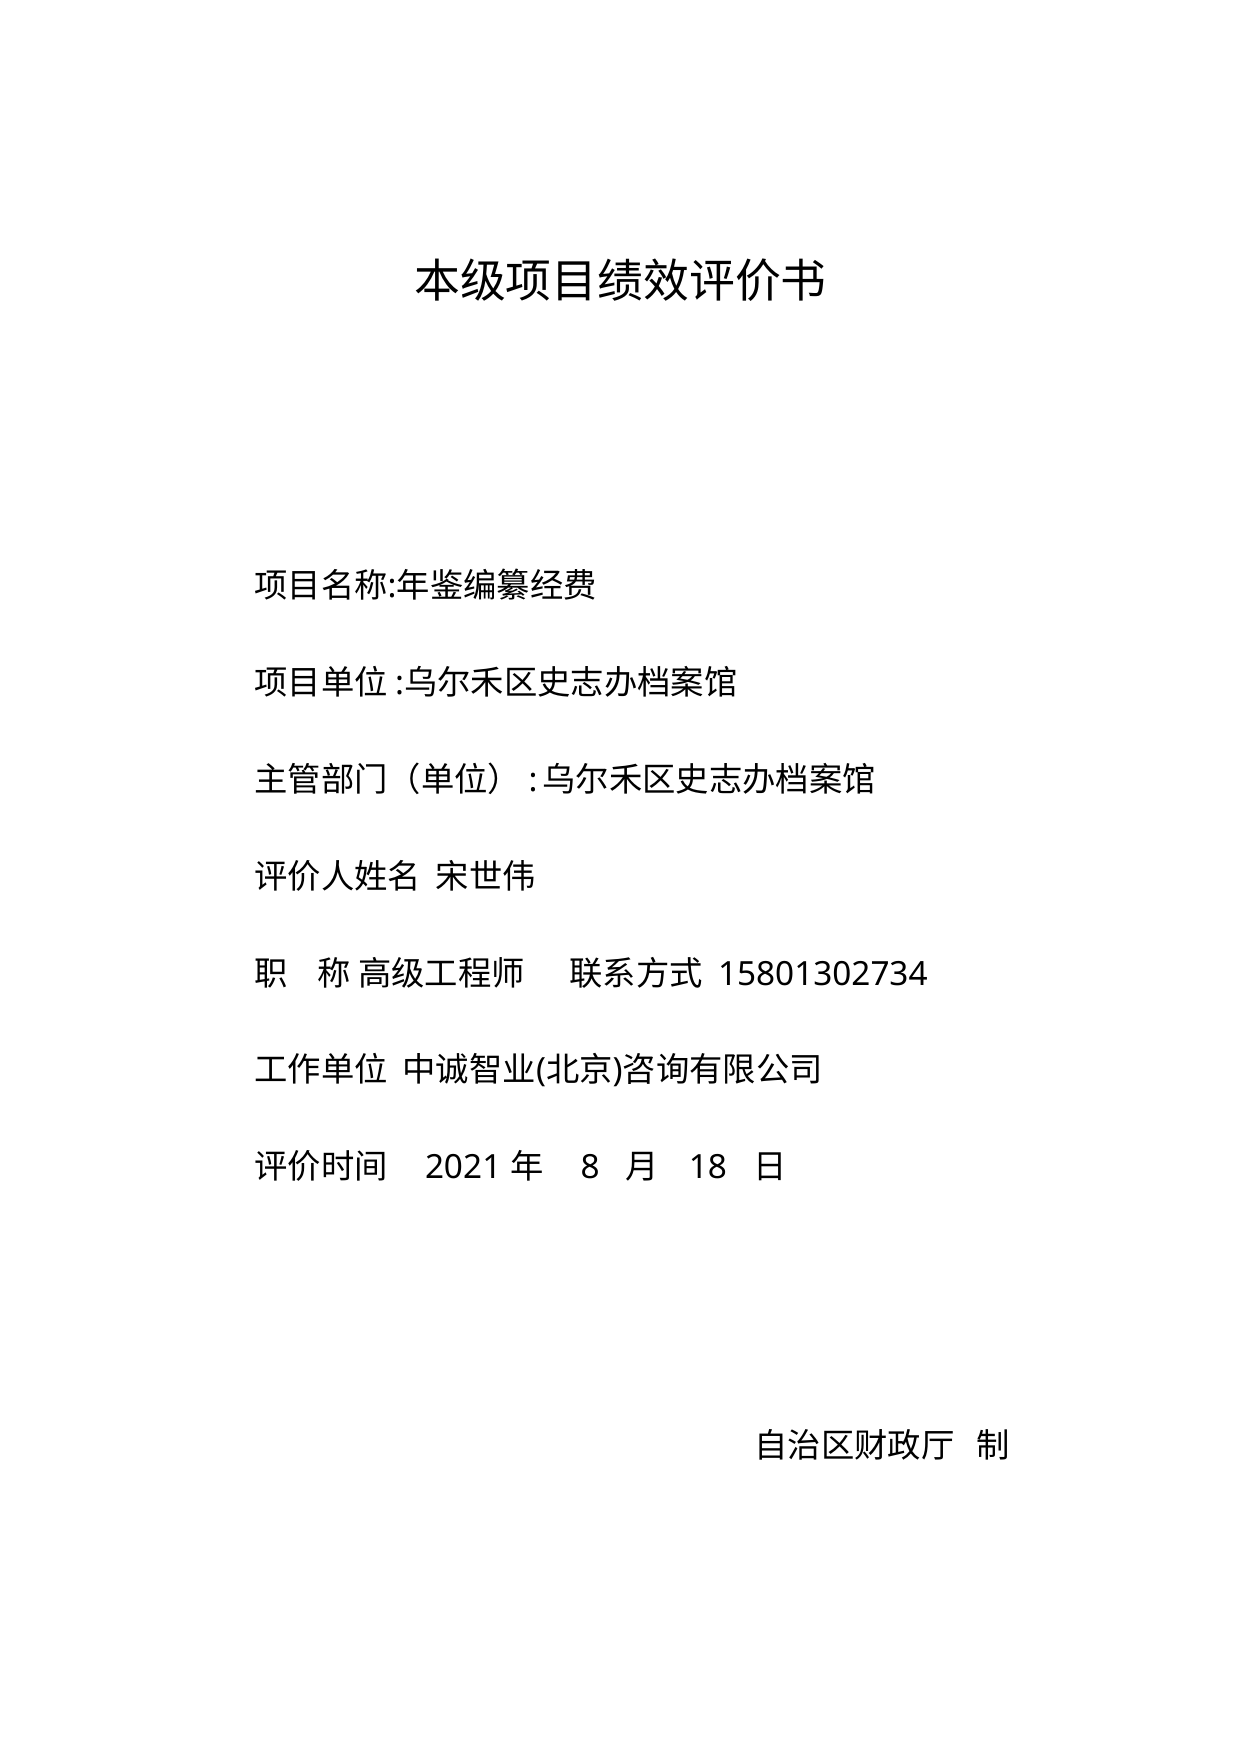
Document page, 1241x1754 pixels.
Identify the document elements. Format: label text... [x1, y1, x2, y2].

text 主管部门（单位） : 乌尔禾区史志办档案馆 [187, 753, 1053, 801]
text 评价时间 2021 年 8 月 18 日 [187, 1140, 1053, 1188]
text 评价人姓名 宋世伟 [187, 850, 1053, 898]
text 本级项目绩效评价书 [187, 245, 1053, 311]
text 职 称 高级工程师 联系方式 15801302734 [187, 946, 1053, 995]
text 工作单位 中诚智业(北京)咨询有限公司 [187, 1043, 1053, 1092]
text 项目名称:年鉴编纂经费 [187, 559, 1053, 608]
text 自治区财政厅 制 [187, 1418, 1053, 1467]
text 项目单位 :乌尔禾区史志办档案馆 [187, 656, 1053, 704]
